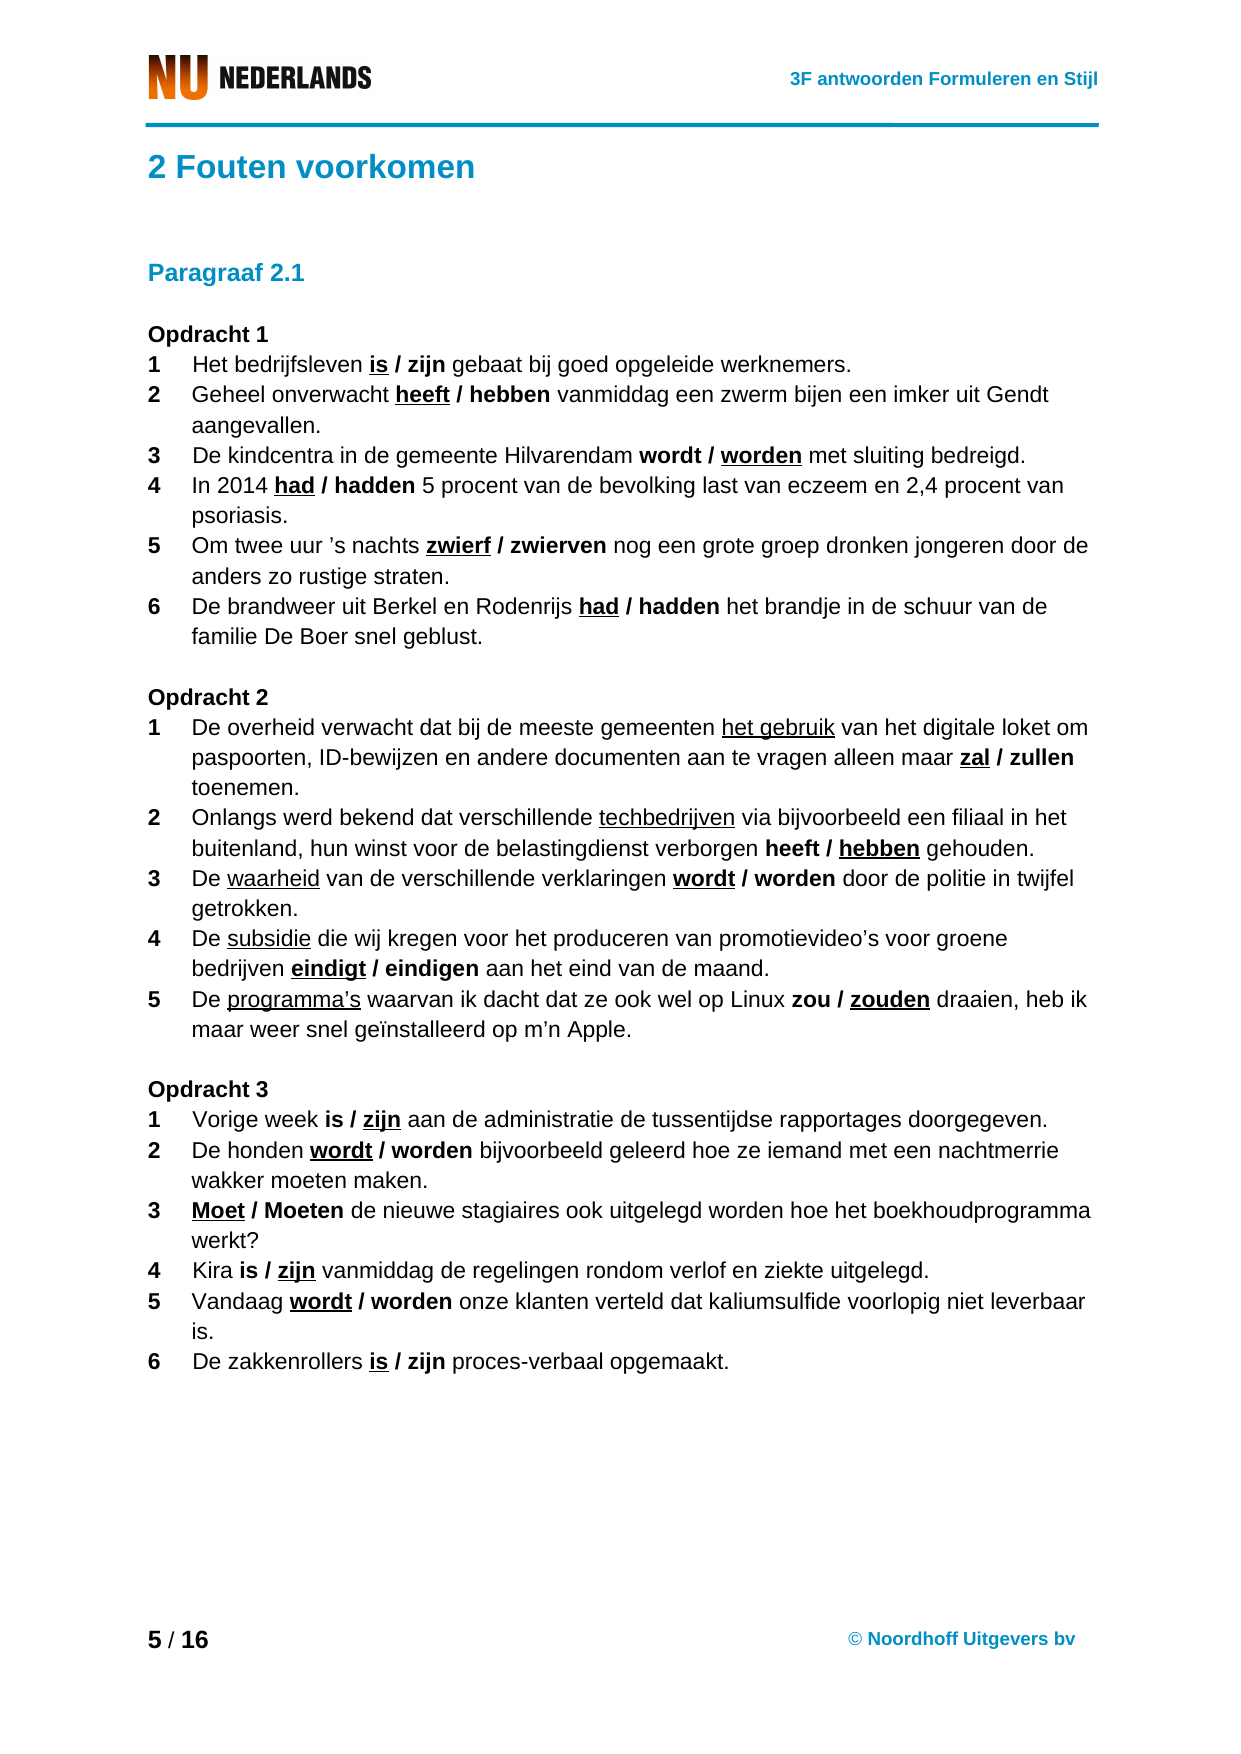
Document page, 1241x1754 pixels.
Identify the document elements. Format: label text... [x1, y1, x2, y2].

text 6 De brandweer uit Berkel en Rodenrijs had / hadden het brandje in de schuur van de familie De Boer snel geblust. [148, 593, 1093, 649]
text 2 De honden wordt / worden bijvoorbeeld geleerd hoe ze iemand met een nachtmerrie wakker moeten maken. [148, 1137, 1093, 1193]
text 4 Kira is / zijn vanmiddag de regelingen rondom verlof en ziekte uitgelegd. [148, 1257, 1093, 1284]
text 1 Het bedrijfsleven is / zijn gebaat bij goed opgeleide werknemers. [148, 351, 1093, 378]
text 5 Vandaag wordt / worden onze klanten verteld dat kaliumsulfide voorlopig niet leverbaar is. [148, 1288, 1093, 1344]
picture [148, 55, 371, 100]
text 3 De waarheid van de verschillende verklaringen wordt / worden door de politie in twijfel getrokken. [148, 865, 1093, 921]
text 3 Moet / Moeten de nieuwe stagiaires ook uitgelegd worden hoe het boekhoudprogramma werkt? [148, 1197, 1093, 1254]
text Opdracht 1 [148, 321, 1093, 347]
picture [848, 1632, 862, 1645]
text Opdracht 2 [148, 683, 1093, 710]
text 3 De kindcentra in de gemeente Hilvarendam wordt / worden met sluiting bedreigd. [148, 442, 1093, 468]
text Opdracht 3 [148, 1076, 1093, 1103]
text 4 In 2014 had / hadden 5 procent van de bevolking last van eczeem en 2,4 procent van psoriasis. [148, 472, 1093, 529]
text 2 Fouten voorkomen [148, 148, 1093, 186]
text 1 Vorige week is / zijn aan de administratie de tussentijdse rapportages doorgegeven. [148, 1106, 1093, 1133]
text 5 De programma’s waarvan ik dacht dat ze ook wel op Linux zou / zouden draaien, heb ik maar weer snel geïnstalleerd op m’n Apple. [148, 986, 1093, 1042]
text 5 Om twee uur ’s nachts zwierf / zwierven nog een grote groep dronken jongeren door de anders zo rustige straten. [148, 532, 1093, 589]
text 6 De zakkenrollers is / zijn proces-verbaal opgemaakt. [148, 1348, 1093, 1374]
text 1 De overheid verwacht dat bij de meeste gemeenten het gebruik van het digitale loket om paspoorten, ID-bewijzen en andere documenten aan te vragen alleen maar zal / zullen toenemen. [148, 714, 1093, 801]
text 4 De subsidie die wij kregen voor het produceren van promotievideo’s voor groene bedrijven eindigt / eindigen aan het eind van de maand. [148, 925, 1093, 982]
text 2 Onlangs werd bekend dat verschillende techbedrijven via bijvoorbeeld een filiaal in het buitenland, hun winst voor de belastingdienst verborgen heeft / hebben gehouden. [148, 804, 1093, 861]
list Paragraaf 2.1 [148, 258, 1093, 287]
text 2 Geheel onverwacht heeft / hebben vanmiddag een zwerm bijen een imker uit Gendt aangevallen. [148, 381, 1093, 438]
